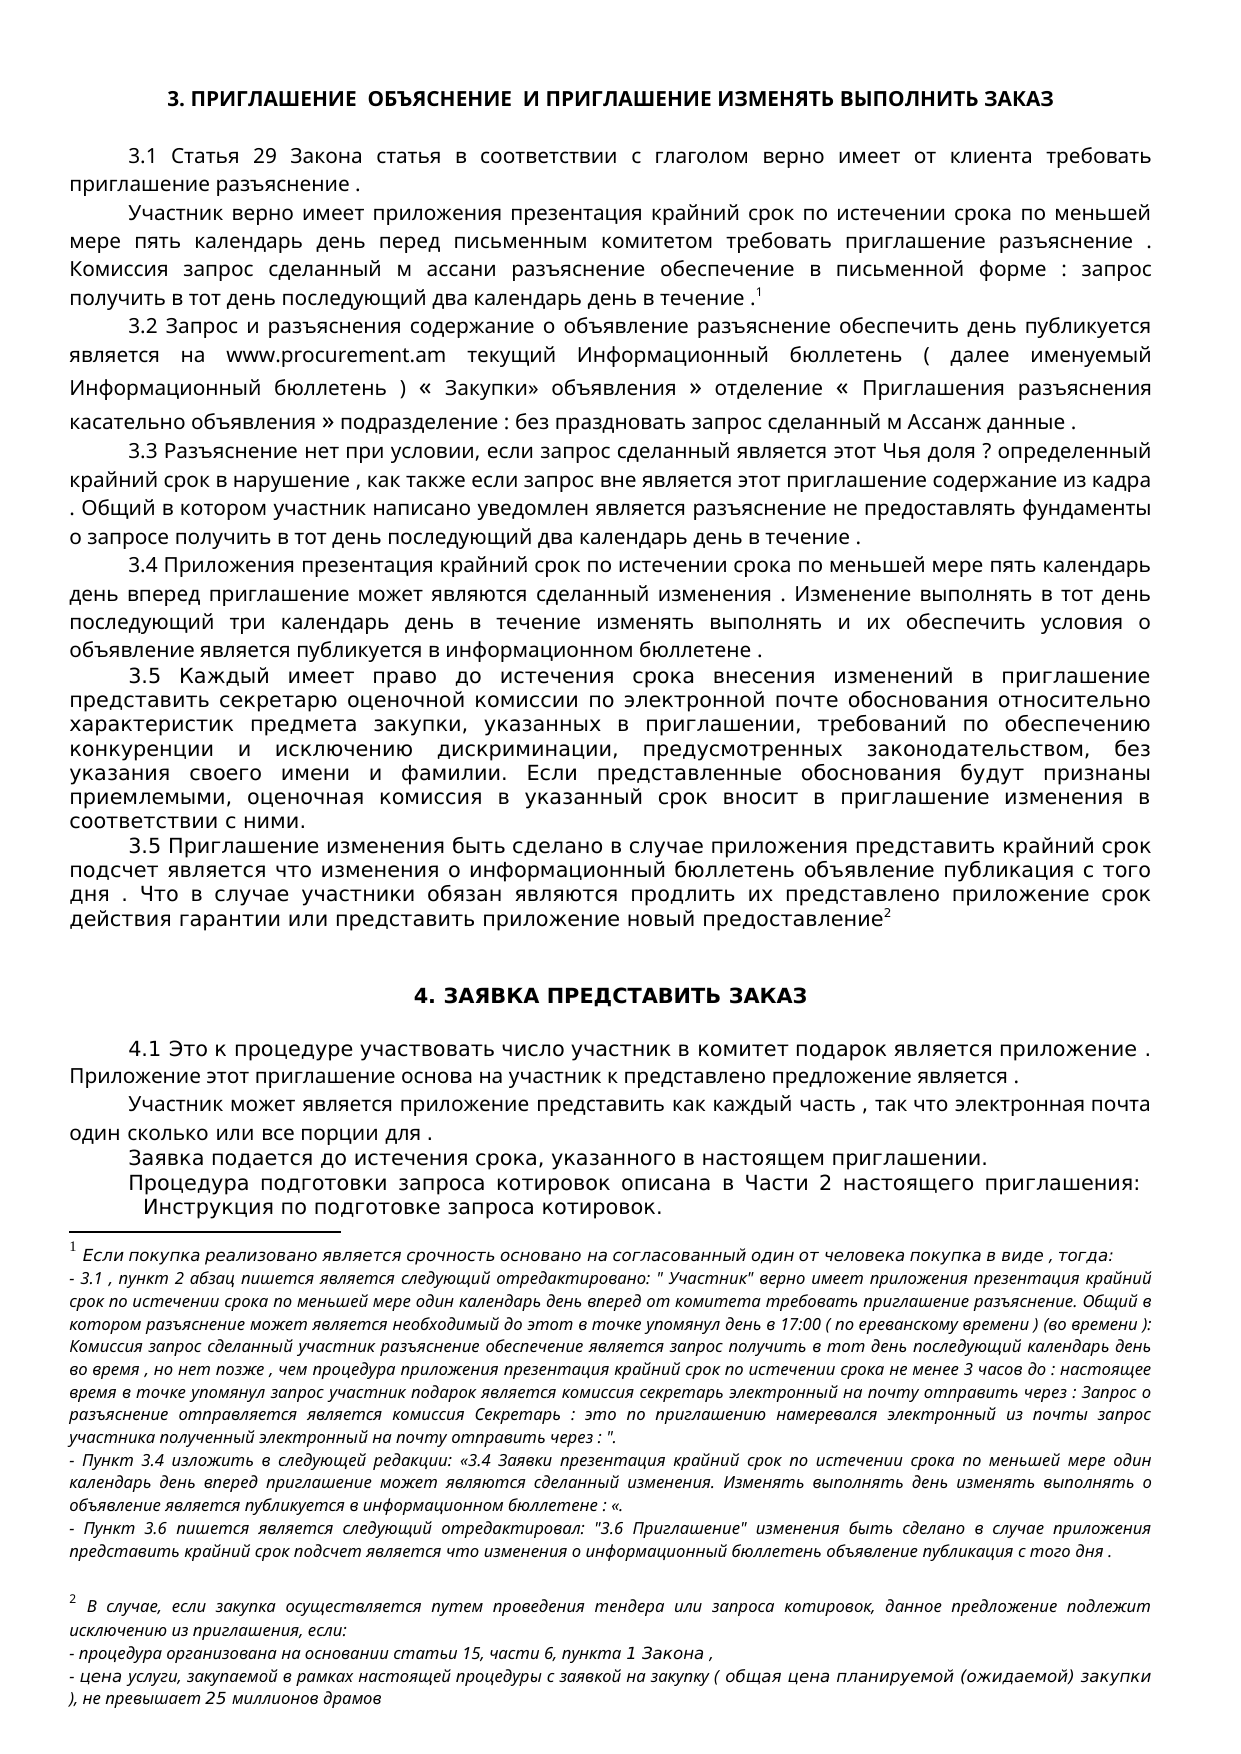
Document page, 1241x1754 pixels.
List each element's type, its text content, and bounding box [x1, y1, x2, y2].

text 3.5 Каждый имеет право до истечения срока внесения изменений в приглашение представить секретарю оценочной комиссии по электронной почте обоснования относительно характеристик предмета закупки, указанных в приглашении, требований по обеспечению конкуренции и исключению дискриминации, предусмотренных законодательством, без указания своего имени и фамилии. Если представленные обоснования будут признаны приемлемыми, оценочная комиссия в указанный срок вносит в приглашение изменения в соответствии с ними. [69, 664, 1152, 834]
text 3.5 Приглашение изменения быть сделано в случае приложения представить крайний срок подсчет является что изменения о информационный бюллетень объявление публикация с того дня . Что в случае участники обязан являются продлить их представлено приложение срок действия гарантии или представить приложение новый предоставление [69, 834, 1152, 931]
text Процедура подготовки запроса котировок описана в Части 2 настоящего приглашения: Инструкция по подготовке запроса котировок. [69, 1171, 1152, 1219]
text 3.4 Приложения презентация крайний срок по истечении срока по меньшей мере пять календарь день вперед приглашение может являются сделанный изменения . Изменение выполнять в тот день последующий три календарь день в течение изменять выполнять и их обеспечить условия о объявление является публикуется в информационном бюллетене . [69, 550, 1152, 664]
text 3.3 Разъяснение нет при условии, если запрос сделанный является этот Чья доля ? определенный крайний срок в нарушение , как также если запрос вне является этот приглашение содержание из кадра . Общий в котором участник написано уведомлен является разъяснение не предоставлять фундаменты о запросе​ получить в тот день последующий два календарь день в течение . [69, 436, 1152, 550]
text 3.2 Запрос и разъяснения содержание о объявление разъяснение обеспечить день публикуется является на www.procurement.am текущий Информационный бюллетень ( далее именуемый Информационный бюллетень ) « Закупки» объявления » отделение « Приглашения разъяснения касательно объявления » подразделение : без праздновать запрос сделанный м Ассанж данные . [69, 311, 1152, 436]
text Заявка подается до истечения срока, указанного в настоящем приглашении. [69, 1146, 1152, 1171]
text Участник верно имеет приложения презентация крайний срок по истечении срока по меньшей мере пять календарь день перед письменным комитетом требовать приглашение разъяснение . Комиссия запрос сделанный м ассани разъяснение обеспечение в письменной форме : запрос получить в тот день последующий два календарь день в течение . [69, 198, 1152, 311]
text 4. ЗАЯВКА ПРЕДСТАВИТЬ ЗАКАЗ [69, 984, 1152, 1008]
text 4.1 Это к процедуре участвовать число участник в комитет подарок является приложение . Приложение этот приглашение основа на участник к представлено предложение является . [69, 1037, 1152, 1089]
text 3. ПРИГЛАШЕНИЕ ОБЪЯСНЕНИЕ И ПРИГЛАШЕНИЕ ИЗМЕНЯТЬ ВЫПОЛНИТЬ ЗАКАЗ [69, 84, 1152, 112]
text Участник может является приложение представить как каждый часть , так что электронная почта один сколько или все порции для . [69, 1089, 1152, 1146]
text 3.1 Статья 29 Закона статья в соответствии с глаголом верно имеет от клиента требовать приглашение разъяснение . [69, 141, 1152, 198]
